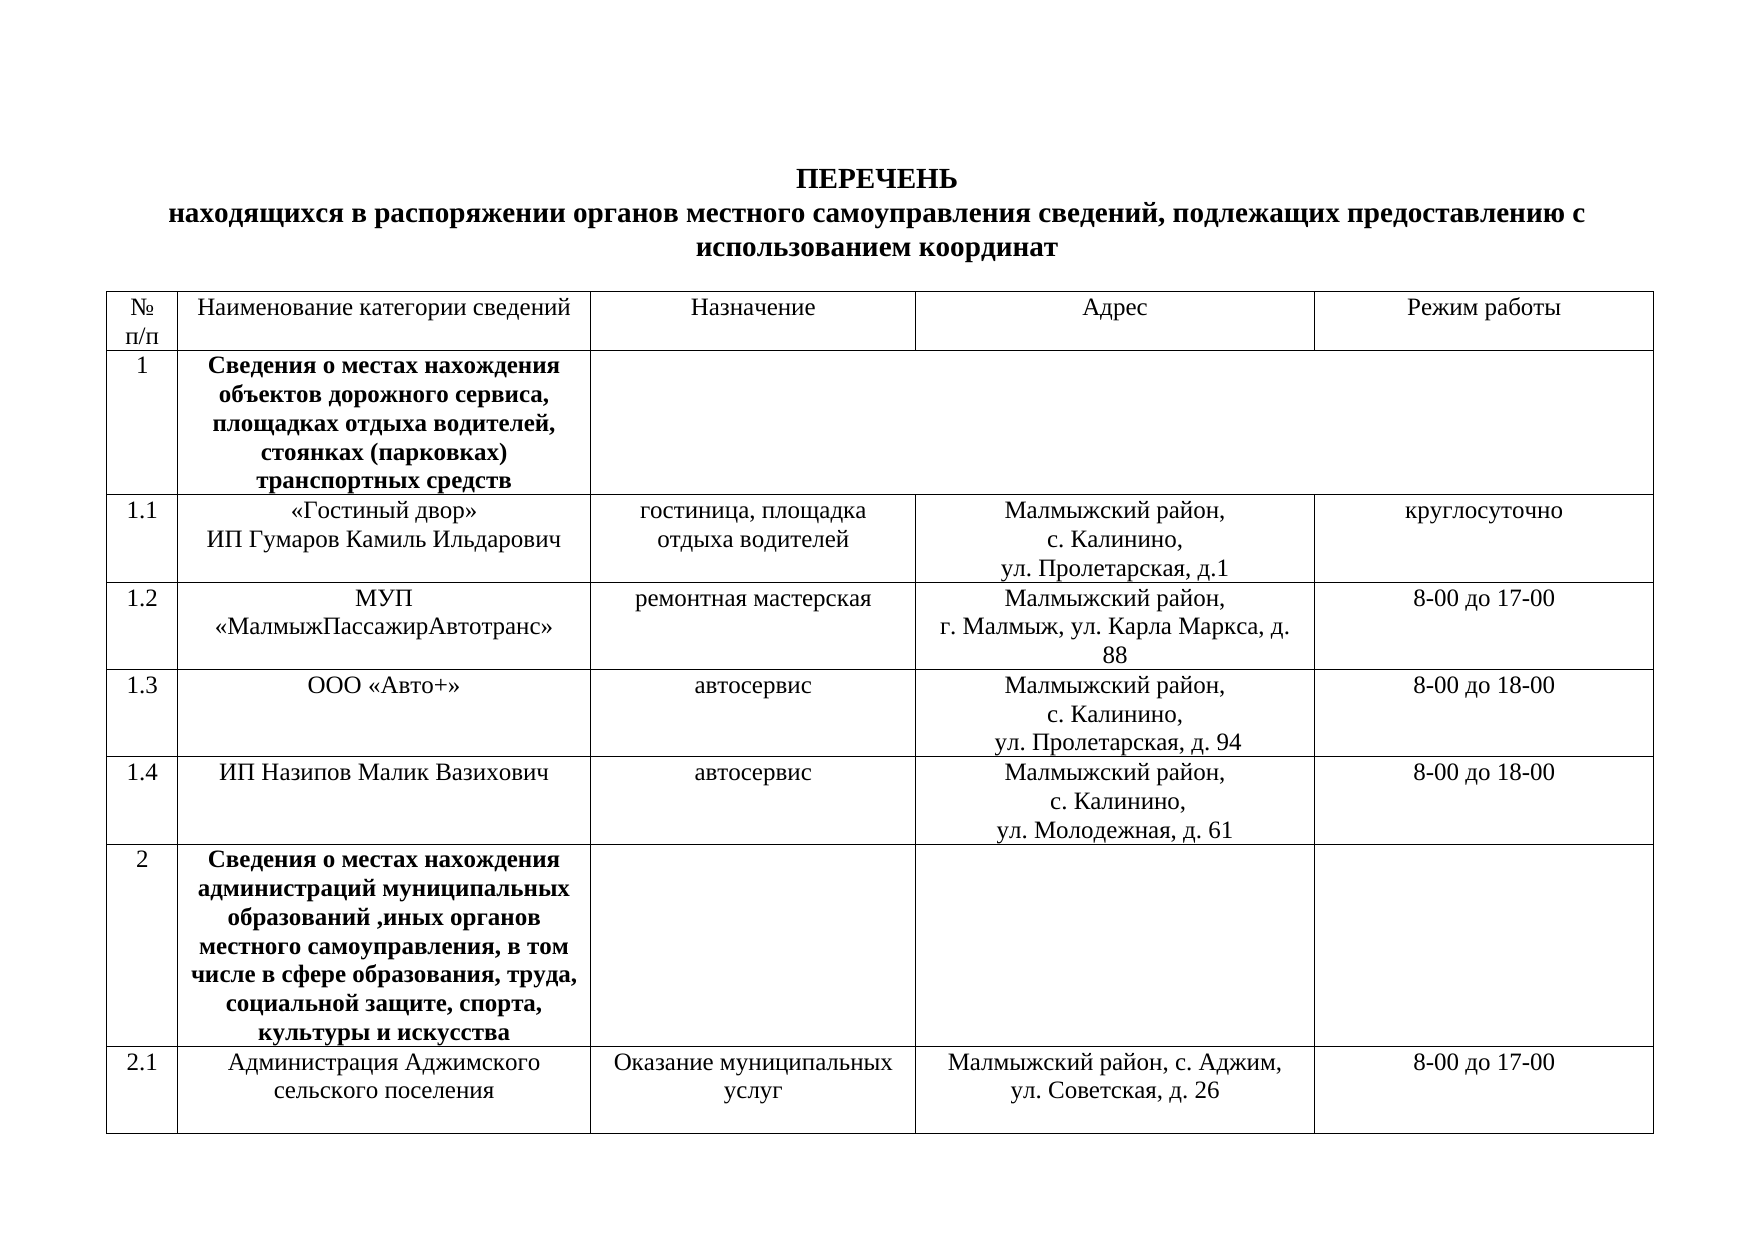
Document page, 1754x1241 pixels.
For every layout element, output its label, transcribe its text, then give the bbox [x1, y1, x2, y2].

table_cell 8-00 до 17-00 [1315, 583, 1653, 669]
table_cell 2 [107, 845, 177, 1046]
table_cell 1.3 [107, 670, 177, 756]
table_cell Сведения о местах нахождения администраций муниципальных образований ,иных органов местного самоуправления, в том числе в сфере образования, труда, социальной защите, спорта, культуры и искусства [178, 845, 590, 1046]
table_cell [916, 845, 1314, 1046]
table_header Назначение [591, 292, 915, 349]
table_cell Оказание муниципальных услуг [591, 1047, 915, 1133]
table_cell [591, 351, 1653, 494]
table_cell МУП «МалмыжПассажирАвтотранс» [178, 583, 590, 669]
table_cell гостиница, площадка отдыха водителей [591, 495, 915, 582]
table_cell Малмыжский район, г. Малмыж, ул. Карла Маркса, д. 88 [916, 583, 1314, 669]
table_cell 8-00 до 17-00 [1315, 1047, 1653, 1133]
table_cell 8-00 до 18-00 [1315, 670, 1653, 756]
table_header Режим работы [1315, 292, 1653, 349]
table_cell ООО «Авто+» [178, 670, 590, 756]
table_cell Администрация Аджимского сельского поселения [178, 1047, 590, 1133]
table_cell Малмыжский район, с. Калинино, ул. Пролетарская, д. 94 [916, 670, 1314, 756]
table_cell 1 [107, 351, 177, 494]
table_cell Малмыжский район, с. Аджим, ул. Советская, д. 26 [916, 1047, 1314, 1133]
table_cell 1.4 [107, 757, 177, 843]
table_cell [591, 845, 915, 1046]
text находящихся в распоряжении органов местного самоуправления сведений, подлежащих предоставлению с использованием координат [118, 195, 1636, 262]
table_header Наименование категории сведений [178, 292, 590, 349]
table_cell «Гостиный двор» ИП Гумаров Камиль Ильдарович [178, 495, 590, 582]
table_header № п/п [107, 292, 177, 349]
table_cell ИП Назипов Малик Вазихович [178, 757, 590, 843]
table_cell 8-00 до 18-00 [1315, 757, 1653, 843]
table_cell Малмыжский район, с. Калинино, ул. Молодежная, д. 61 [916, 757, 1314, 843]
table_cell ремонтная мастерская [591, 583, 915, 669]
table_cell [1315, 845, 1653, 1046]
table_cell круглосуточно [1315, 495, 1653, 582]
table_header Адрес [916, 292, 1314, 349]
table_cell 2.1 [107, 1047, 177, 1133]
table_cell Сведения о местах нахождения объектов дорожного сервиса, площадках отдыха водителей, стоянках (парковках) транспортных средств [178, 351, 590, 494]
table_cell автосервис [591, 757, 915, 843]
table_cell автосервис [591, 670, 915, 756]
text ПЕРЕЧЕНЬ [118, 162, 1636, 195]
table_cell Малмыжский район, с. Калинино, ул. Пролетарская, д.1 [916, 495, 1314, 582]
table_cell 1.2 [107, 583, 177, 669]
table_cell 1.1 [107, 495, 177, 582]
